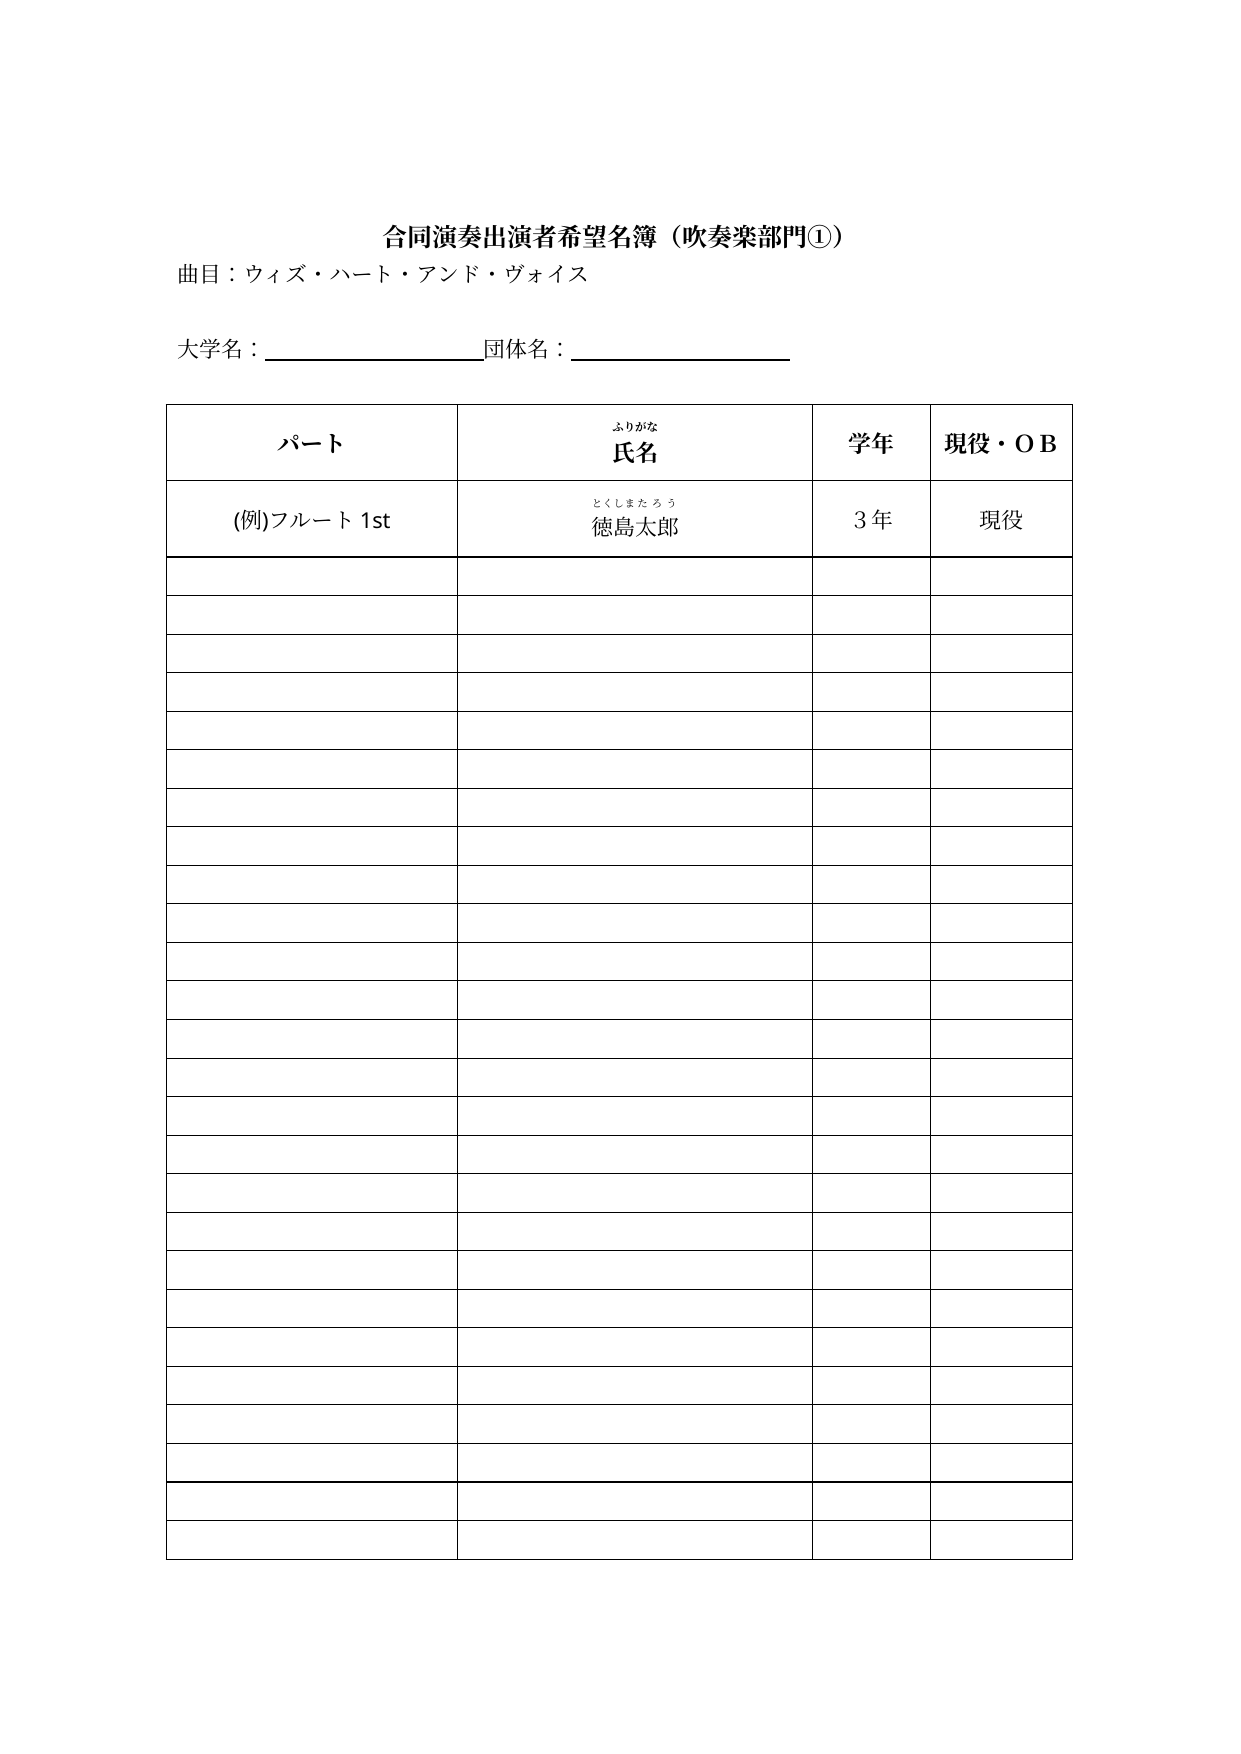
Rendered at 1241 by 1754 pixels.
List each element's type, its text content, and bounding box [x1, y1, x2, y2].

table_cell [813, 558, 930, 595]
table_cell [167, 1059, 457, 1096]
table_cell [931, 1367, 1072, 1404]
table_cell [931, 1328, 1072, 1366]
table_cell [458, 981, 812, 1019]
table_cell [167, 673, 457, 711]
table_cell [167, 1328, 457, 1366]
table_cell [167, 827, 457, 865]
table_cell [167, 1097, 457, 1134]
table_cell [813, 712, 930, 749]
table_cell [931, 1020, 1072, 1057]
table_cell [458, 1020, 812, 1057]
text 曲目：ウィズ・ハート・アンド・ヴォイス [177, 254, 1063, 292]
table_cell [167, 596, 457, 633]
table_cell [167, 789, 457, 826]
table_cell [931, 1136, 1072, 1173]
table_cell [813, 673, 930, 711]
table_cell [167, 1020, 457, 1057]
table_cell [931, 1059, 1072, 1096]
table_cell [931, 1483, 1072, 1520]
table_cell [931, 866, 1072, 903]
table_cell [813, 1483, 930, 1520]
table_cell [458, 1483, 812, 1520]
table_cell [813, 635, 930, 672]
table_cell [458, 558, 812, 595]
table_cell [813, 1251, 930, 1289]
table_cell [931, 1213, 1072, 1250]
table_cell [813, 1290, 930, 1327]
table_cell [931, 1444, 1072, 1481]
table_cell [458, 789, 812, 826]
table_cell [931, 1174, 1072, 1212]
table_cell [458, 1174, 812, 1212]
table_cell [813, 1020, 930, 1057]
table_cell [813, 789, 930, 826]
table_cell [458, 1328, 812, 1366]
table_cell [167, 558, 457, 595]
table_cell [813, 904, 930, 942]
table_cell [458, 1405, 812, 1443]
table_cell [458, 481, 812, 556]
table_cell [458, 943, 812, 980]
table_cell [813, 1213, 930, 1250]
table_cell [458, 673, 812, 711]
table_cell [458, 1367, 812, 1404]
table_cell [931, 904, 1072, 942]
table_cell [931, 712, 1072, 749]
table_header 現役・ＯＢ [931, 405, 1072, 480]
table_header [458, 405, 812, 480]
table_cell [458, 1136, 812, 1173]
table_cell 現役 [931, 481, 1072, 556]
table_cell [813, 1097, 930, 1134]
table_cell [458, 596, 812, 633]
table_cell [167, 904, 457, 942]
table_cell [458, 1290, 812, 1327]
table_cell [813, 1174, 930, 1212]
table_cell [931, 827, 1072, 865]
table_cell [813, 596, 930, 633]
table_cell [167, 943, 457, 980]
table_cell [931, 1521, 1072, 1558]
table_cell [167, 712, 457, 749]
table_cell [931, 981, 1072, 1019]
table_cell [167, 1213, 457, 1250]
table_cell [813, 1444, 930, 1481]
table_cell [167, 1483, 457, 1520]
table_cell [458, 1097, 812, 1134]
table_cell [167, 981, 457, 1019]
table_cell [813, 827, 930, 865]
table_cell [167, 1444, 457, 1481]
table_cell [813, 1405, 930, 1443]
table_cell [931, 789, 1072, 826]
table_cell [458, 750, 812, 788]
table_cell [813, 750, 930, 788]
table_cell [458, 635, 812, 672]
table_cell [458, 1059, 812, 1096]
table_cell [167, 1521, 457, 1558]
table_cell [813, 1367, 930, 1404]
table_header 学年 [813, 405, 930, 480]
table_cell [458, 1444, 812, 1481]
table_cell [167, 750, 457, 788]
table_cell [931, 750, 1072, 788]
table_cell [458, 827, 812, 865]
table_cell [931, 596, 1072, 633]
table_cell ３年 [813, 481, 930, 556]
table_cell [458, 1251, 812, 1289]
table_cell [813, 1136, 930, 1173]
table_cell (例)フルート1st [167, 481, 457, 556]
table_cell [458, 1213, 812, 1250]
table_cell [931, 1290, 1072, 1327]
text 合同演奏出演者希望名簿（吹奏楽部門①） [177, 217, 1063, 254]
table_cell [167, 1174, 457, 1212]
table_cell [813, 1328, 930, 1366]
text 大学名： 団体名： [177, 329, 1063, 367]
table_cell [813, 866, 930, 903]
table_cell [458, 866, 812, 903]
table_cell [931, 1405, 1072, 1443]
table_cell [931, 1097, 1072, 1134]
table_cell [931, 558, 1072, 595]
table_cell [813, 943, 930, 980]
table_cell [813, 1059, 930, 1096]
table_header パート [167, 405, 457, 480]
table_cell [931, 635, 1072, 672]
table_cell [931, 673, 1072, 711]
table_cell [167, 1290, 457, 1327]
table_cell [167, 1367, 457, 1404]
table_cell [931, 1251, 1072, 1289]
table_cell [813, 981, 930, 1019]
table_cell [167, 1405, 457, 1443]
table_cell [167, 866, 457, 903]
table_cell [167, 635, 457, 672]
table_cell [458, 904, 812, 942]
table_cell [458, 1521, 812, 1558]
table_cell [458, 712, 812, 749]
table_cell [167, 1136, 457, 1173]
table_cell [813, 1521, 930, 1558]
table_cell [167, 1251, 457, 1289]
table_cell [931, 943, 1072, 980]
